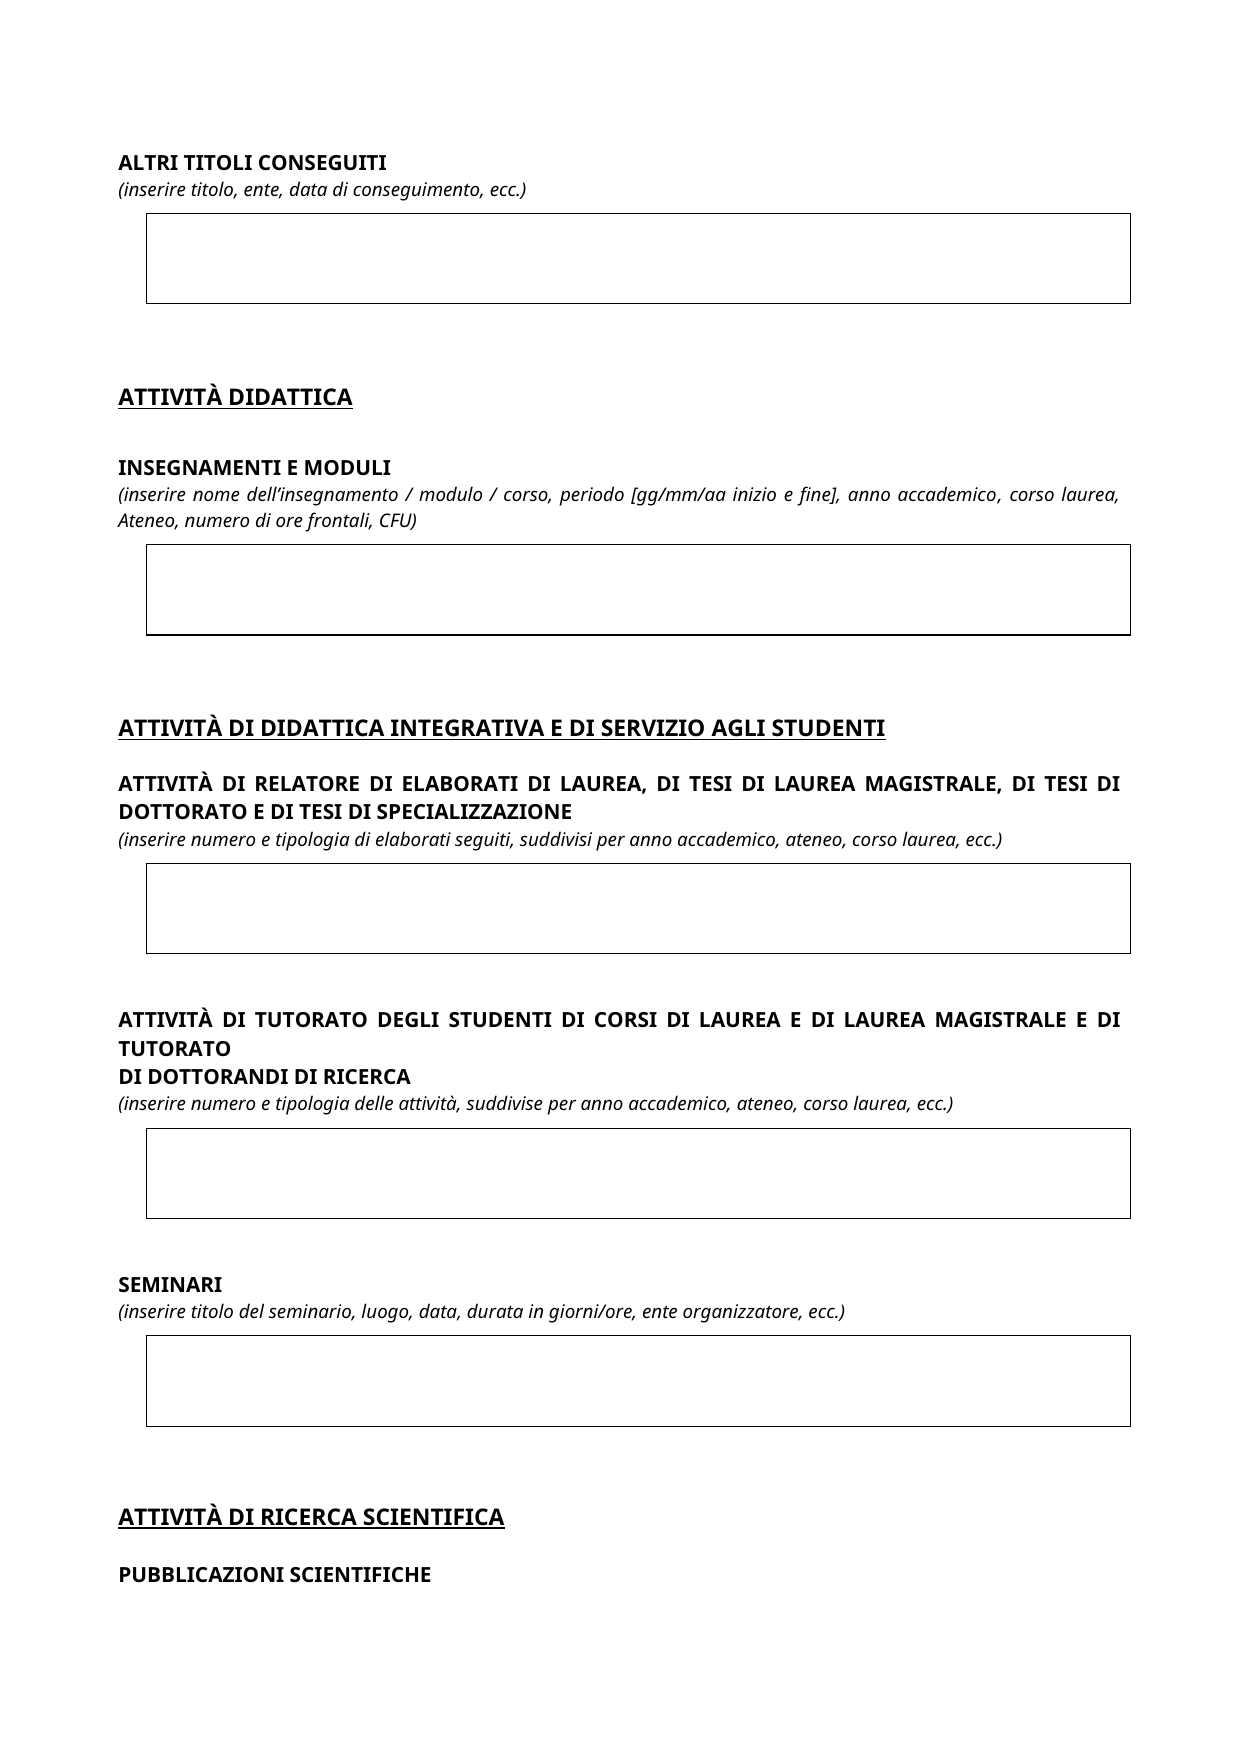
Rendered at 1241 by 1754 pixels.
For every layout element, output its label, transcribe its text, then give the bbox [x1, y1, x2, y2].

text (inserire nome dell’insegnamento / modulo / corso, periodo [gg/mm/aa inizio e fine], anno accademico, corso laurea, Ateneo, numero di ore frontali, CFU) [118, 482, 1122, 533]
text ALTRI TITOLI CONSEGUITI [118, 148, 1122, 176]
text ATTIVITÀ DI RICERCA SCIENTIFICA [118, 1501, 1122, 1532]
text ATTIVITÀ DIDATTICA [118, 381, 1122, 412]
text (inserire numero e tipologia delle attività, suddivise per anno accademico, ateneo, corso laurea, ecc.) [118, 1091, 1122, 1116]
text PUBBLICAZIONI SCIENTIFICHE [118, 1560, 1122, 1589]
text INSEGNAMENTI E MODULI [118, 453, 1122, 482]
text SEMINARI [118, 1270, 1122, 1298]
text (inserire numero e tipologia di elaborati seguiti, suddivisi per anno accademico, ateneo, corso laurea, ecc.) [118, 826, 1122, 851]
text (inserire titolo del seminario, luogo, data, durata in giorni/ore, ente organizzatore, ecc.) [118, 1298, 1122, 1324]
text ATTIVITÀ DI RELATORE DI ELABORATI DI LAUREA, DI TESI DI LAUREA MAGISTRALE, DI TESI DI DOTTORATO E DI TESI DI SPECIALIZZAZIONE [118, 769, 1122, 826]
text ATTIVITÀ DI DIDATTICA INTEGRATIVA E DI SERVIZIO AGLI STUDENTI [118, 712, 1122, 743]
text ATTIVITÀ DI TUTORATO DEGLI STUDENTI DI CORSI DI LAUREA E DI LAUREA MAGISTRALE E DI TUTORATO [118, 1005, 1122, 1062]
text DI DOTTORANDI DI RICERCA [118, 1062, 1122, 1091]
text (inserire titolo, ente, data di conseguimento, ecc.) [118, 176, 1122, 202]
